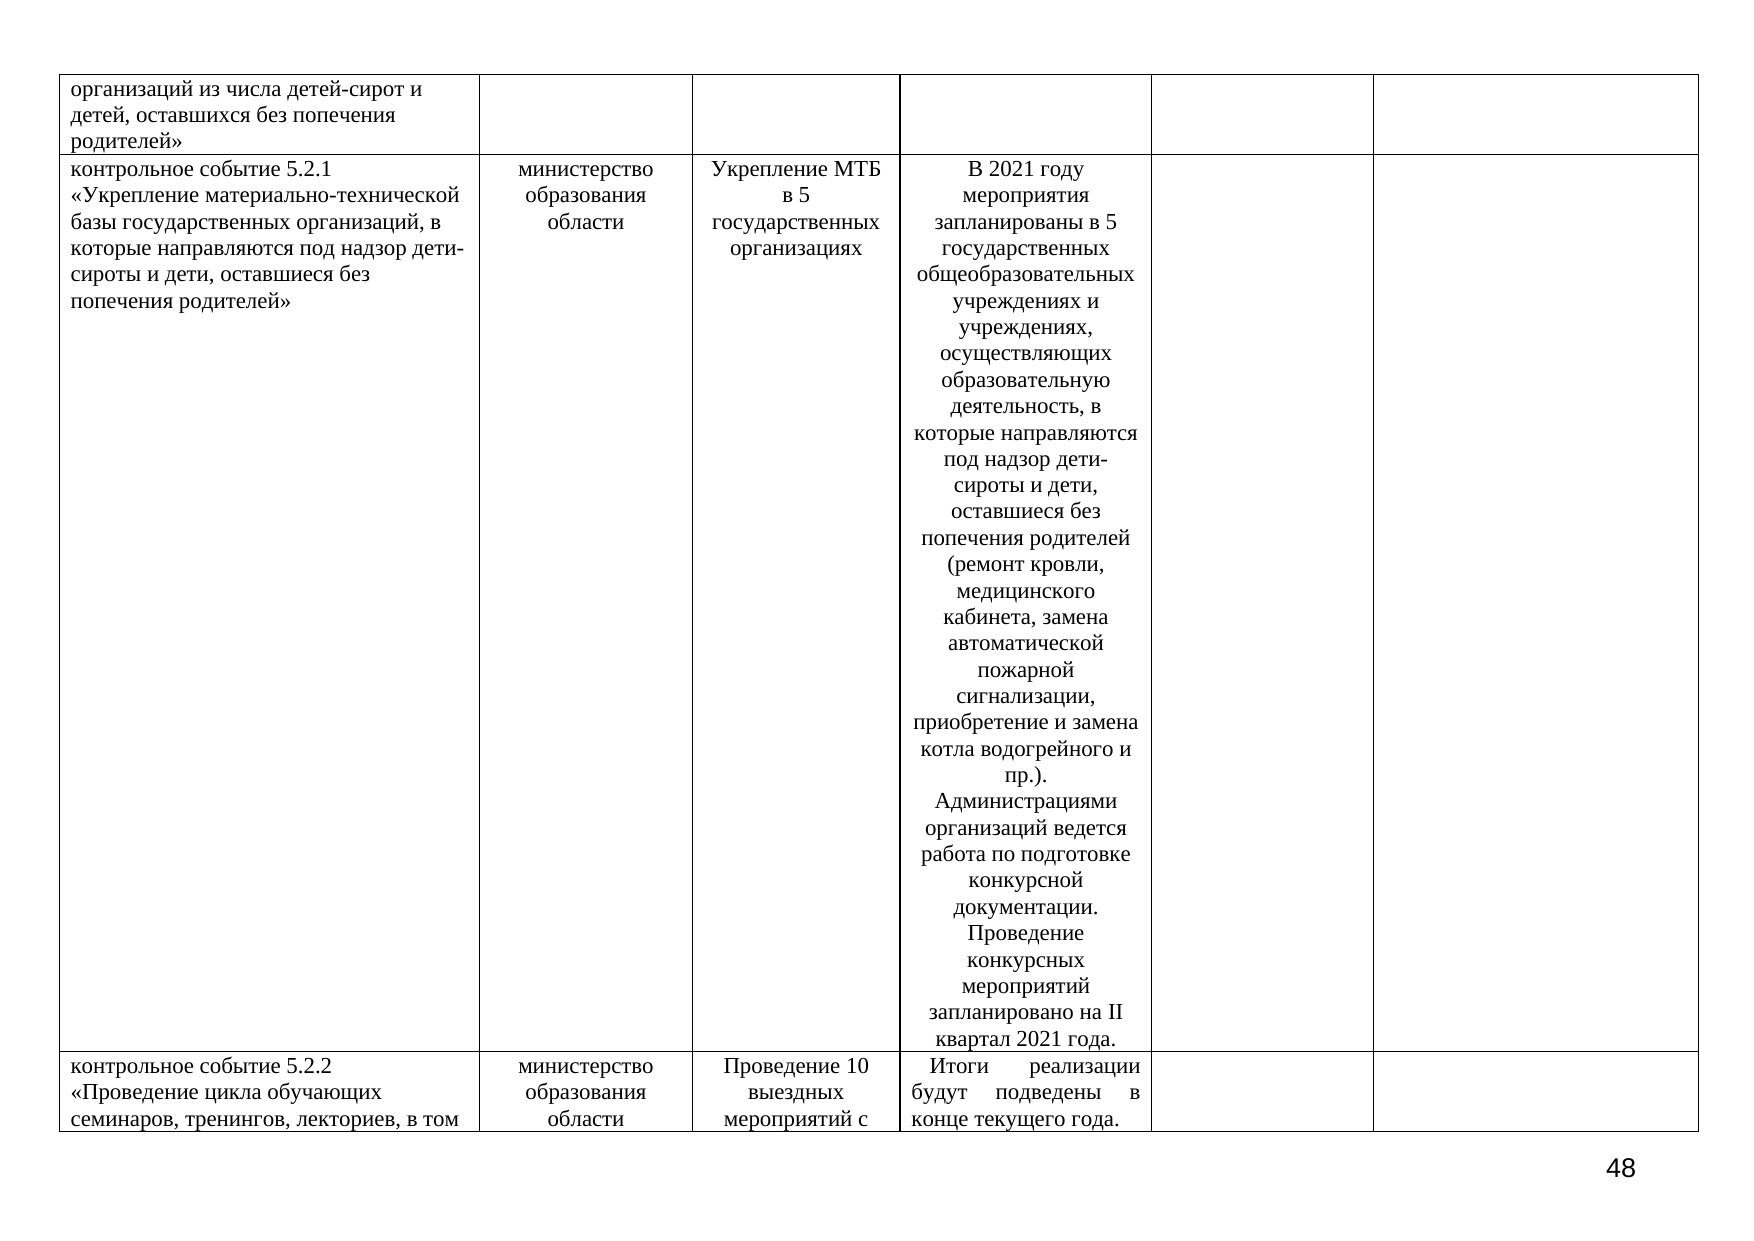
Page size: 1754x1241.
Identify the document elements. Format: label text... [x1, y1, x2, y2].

table_cell х [693, 75, 899, 154]
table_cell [901, 1052, 1151, 1131]
table_cell Укрепление МТБ в 5 государственных организациях [693, 155, 899, 1051]
table_cell В 2021 году мероприятия запланированы в 5 государственных общеобразовательных учреждениях и учреждениях, осуществляющих образовательную деятельность, в которые направляются под надзор дети-сироты и дети, оставшиеся без попечения родителей (ремонт кровли, медицинского кабинета, замена автоматической пожарной сигнализации, приобретение и замена котла водогрейного и пр.). Администрациями организаций ведется работа по подготовке конкурсной документации. Проведение конкурсных мероприятий запланировано на II квартал 2021 года. [901, 155, 1151, 1051]
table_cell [693, 1052, 899, 1131]
table_cell [1152, 1052, 1373, 1131]
table_cell [1374, 75, 1698, 154]
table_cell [60, 75, 479, 154]
table_cell [1374, 155, 1698, 1051]
table_cell министерство образования области [480, 155, 692, 1051]
table_cell х [901, 75, 1151, 154]
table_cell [480, 75, 692, 154]
table_cell [1374, 1052, 1698, 1131]
table_cell [1152, 155, 1373, 1051]
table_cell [60, 1052, 479, 1131]
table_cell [480, 1052, 692, 1131]
table_cell контрольное событие 5.2.1 «Укрепление материально-технической базы государственных организаций, в которые направляются под надзор дети-сироты и дети, оставшиеся без попечения родителей» [60, 155, 479, 1051]
table_cell х [1152, 75, 1373, 154]
